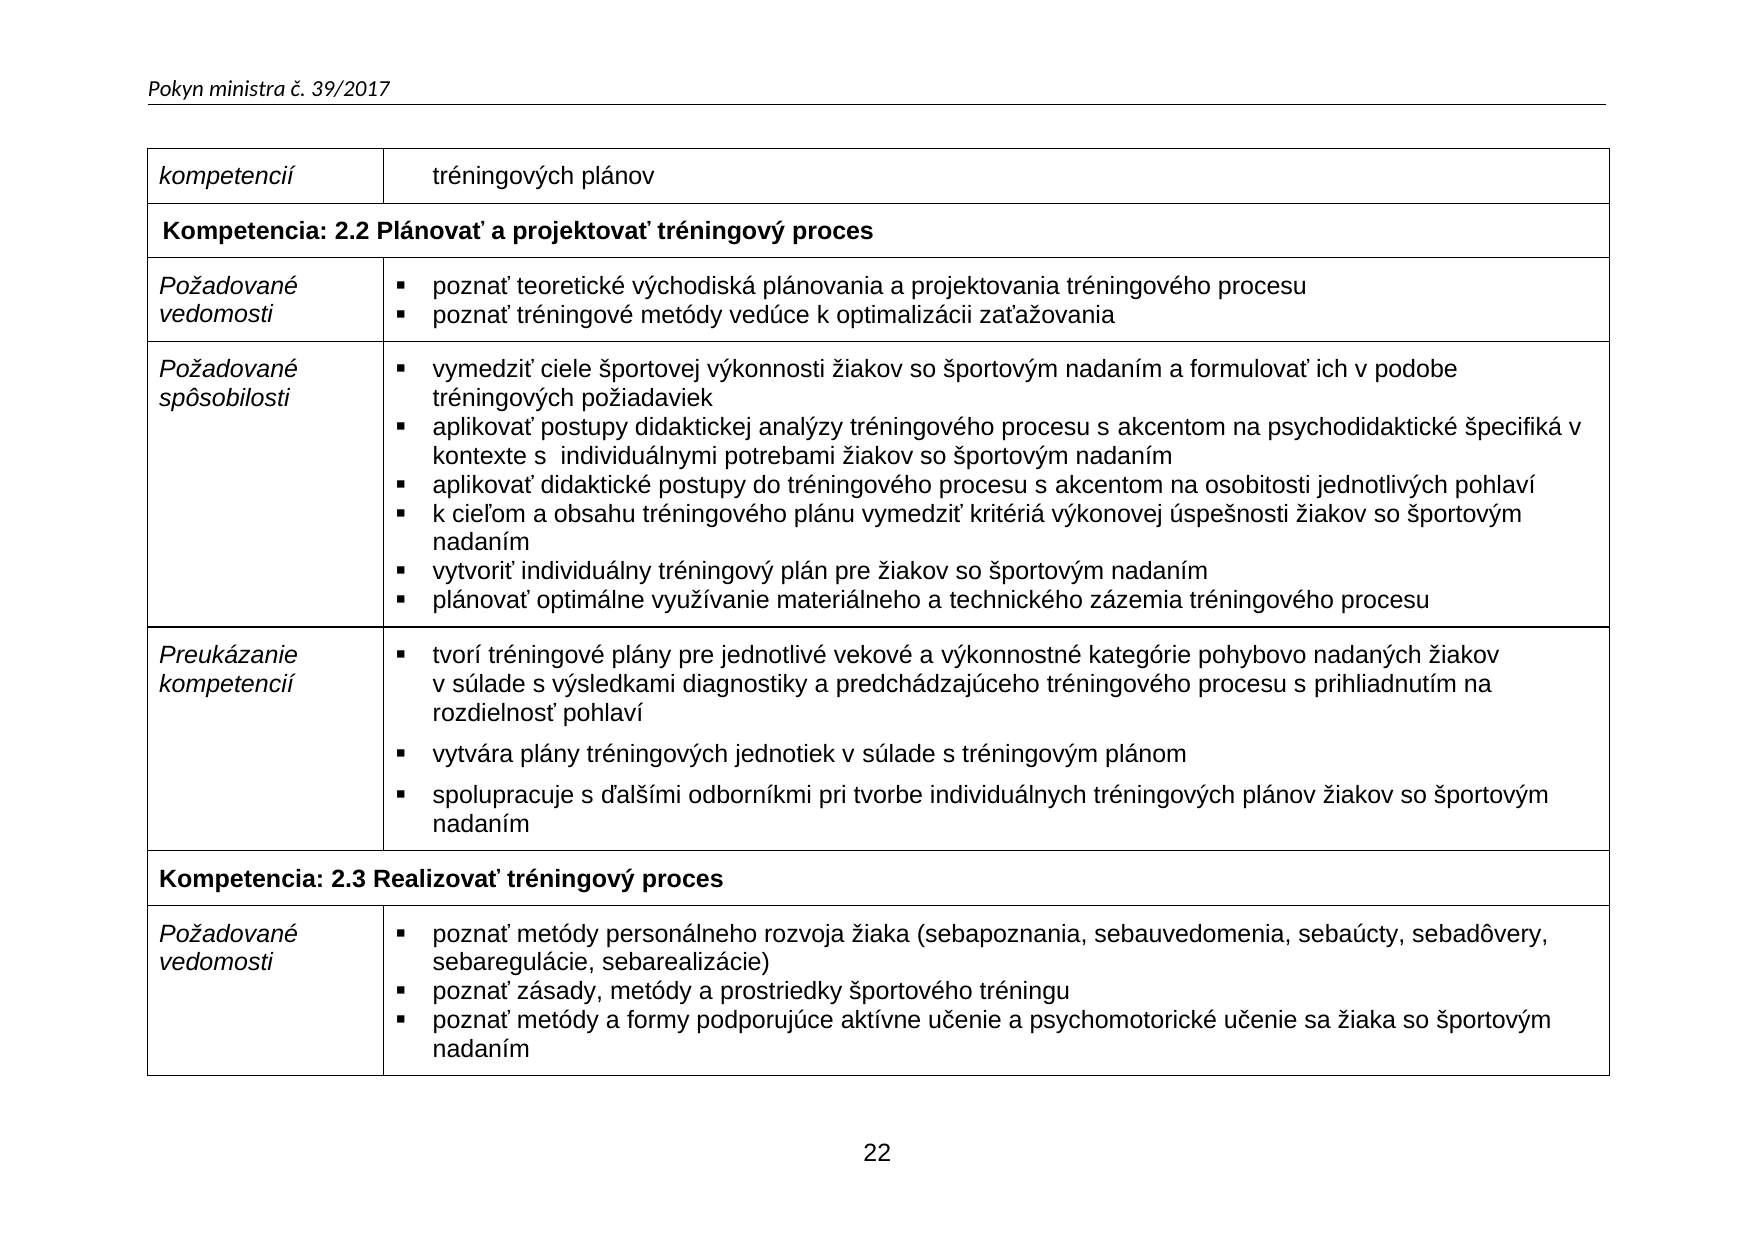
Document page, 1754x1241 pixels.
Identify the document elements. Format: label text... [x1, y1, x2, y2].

table_cell Kompetencia: 2.3 Realizovať tréningový proces [148, 851, 1609, 905]
table_cell Požadované spôsobilosti [148, 342, 383, 626]
table_cell poznať teoretické východiská plánovania a projektovania tréningového procesu poznať tréningové metódy vedúce k optimalizácii zaťažovania [384, 258, 1609, 341]
table_cell Preukázanie kompetencií [148, 628, 383, 850]
table_cell vymedziť ciele športovej výkonnosti žiakov so športovým nadaním a formulovať ich v podobe tréningových požiadaviek aplikovať postupy didaktickej analýzy tréningového procesu s akcentom na psychodidaktické špecifiká v kontexte s individuálnymi potrebami žiakov so športovým nadaním aplikovať didaktické postupy do tréningového procesu s akcentom na osobitosti jednotlivých pohlaví k cieľom a obsahu tréningového plánu vymedziť kritériá výkonovej úspešnosti žiakov so športovým nadaním vytvoriť individuálny tréningový plán pre žiakov so športovým nadaním plánovať optimálne využívanie materiálneho a technického zázemia tréningového procesu [384, 342, 1609, 626]
table_cell Kompetencia: 2.2 Plánovať a projektovať tréningový proces [148, 204, 1609, 257]
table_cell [384, 906, 1609, 1075]
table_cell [148, 906, 383, 1075]
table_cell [384, 149, 1609, 202]
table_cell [148, 149, 383, 202]
table_cell Požadované vedomosti [148, 258, 383, 341]
table_cell tvorí tréningové plány pre jednotlivé vekové a výkonnostné kategórie pohybovo nadaných žiakov v súlade s výsledkami diagnostiky a predchádzajúceho tréningového procesu s prihliadnutím na rozdielnosť pohlaví vytvára plány tréningových jednotiek v súlade s tréningovým plánom spolupracuje s ďalšími odborníkmi pri tvorbe individuálnych tréningových plánov žiakov so športovým nadaním [384, 628, 1609, 850]
